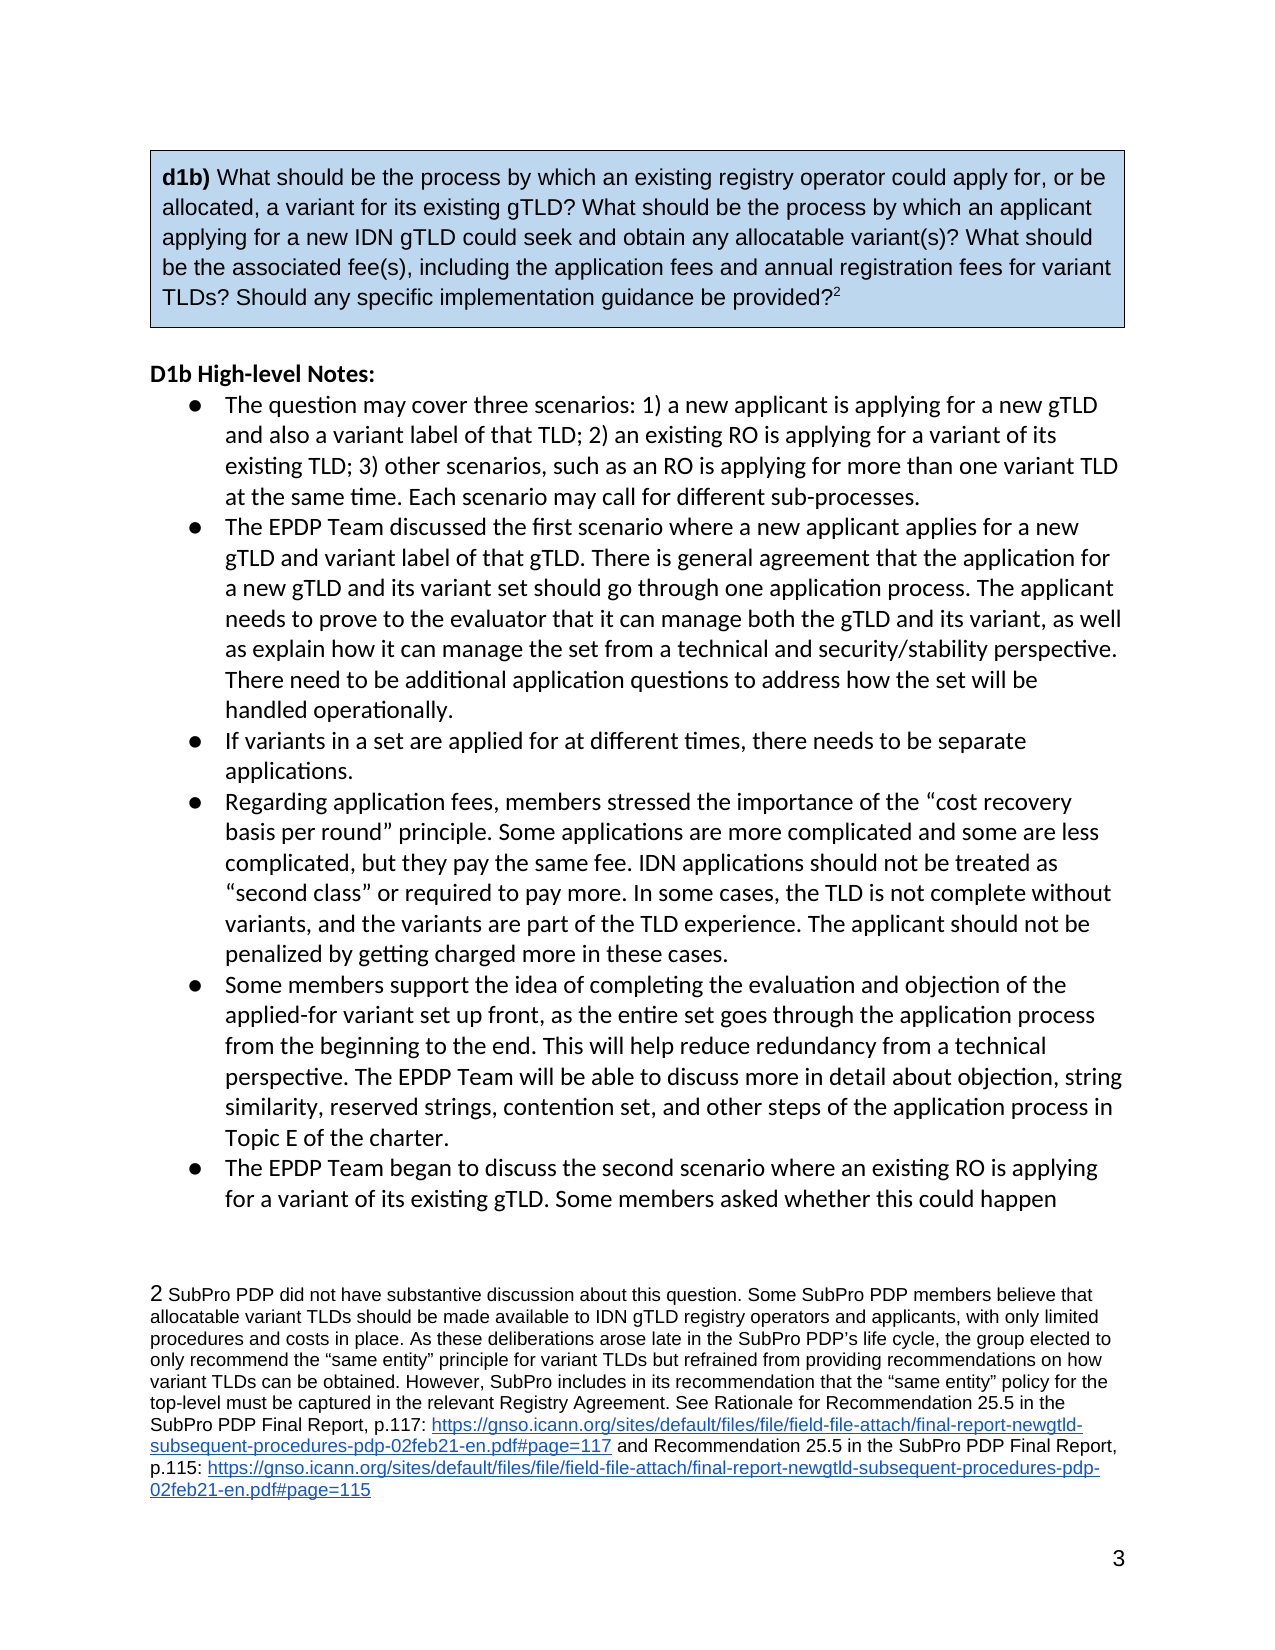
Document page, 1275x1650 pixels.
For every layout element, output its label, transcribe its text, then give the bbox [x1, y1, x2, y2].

list Regarding application fees, members stressed the importance of the “cost recovery basis per round” principle. Some applications are more complicated and some are less complicated, but they pay the same fee. IDN applications should not be treated as “second class” or required to pay more. In some cases, the TLD is not complete without variants, and the variants are part of the TLD experience. The applicant should not be penalized by getting charged more in these cases. [187, 786, 1125, 969]
list The EPDP Team discussed the first scenario where a new applicant applies for a new gTLD and variant label of that gTLD. There is general agreement that the application for a new gTLD and its variant set should go through one application process. The applicant needs to prove to the evaluator that it can manage both the gTLD and its variant, as well as explain how it can manage the set from a technical and security/stability perspective. There need to be additional application questions to address how the set will be handled operationally. [187, 511, 1125, 725]
list If variants in a set are applied for at different times, there needs to be separate applications. [187, 725, 1125, 786]
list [187, 1152, 1125, 1213]
text D1b High-level Notes: [150, 359, 1125, 389]
list Some members support the idea of completing the evaluation and objection of the applied-for variant set up front, as the entire set goes through the application process from the beginning to the end. This will help reduce redundancy from a technical perspective. The EPDP Team will be able to discuss more in detail about objection, string similarity, reserved strings, contention set, and other steps of the application process in Topic E of the charter. [187, 969, 1125, 1152]
table_header d1b) What should be the process by which an existing registry operator could apply for, or be allocated, a variant for its existing gTLD? What should be the process by which an applicant applying for a new IDN gTLD could seek and obtain any allocatable variant(s)? What should be the associated fee(s), including the application fees and annual registration fees for variant TLDs? Should any specific implementation guidance be provided? [151, 151, 1124, 327]
list The question may cover three scenarios: 1) a new applicant is applying for a new gTLD and also a variant label of that TLD; 2) an existing RO is applying for a variant of its existing TLD; 3) other scenarios, such as an RO is applying for more than one variant TLD at the same time. Each scenario may call for different sub-processes. [187, 389, 1125, 511]
